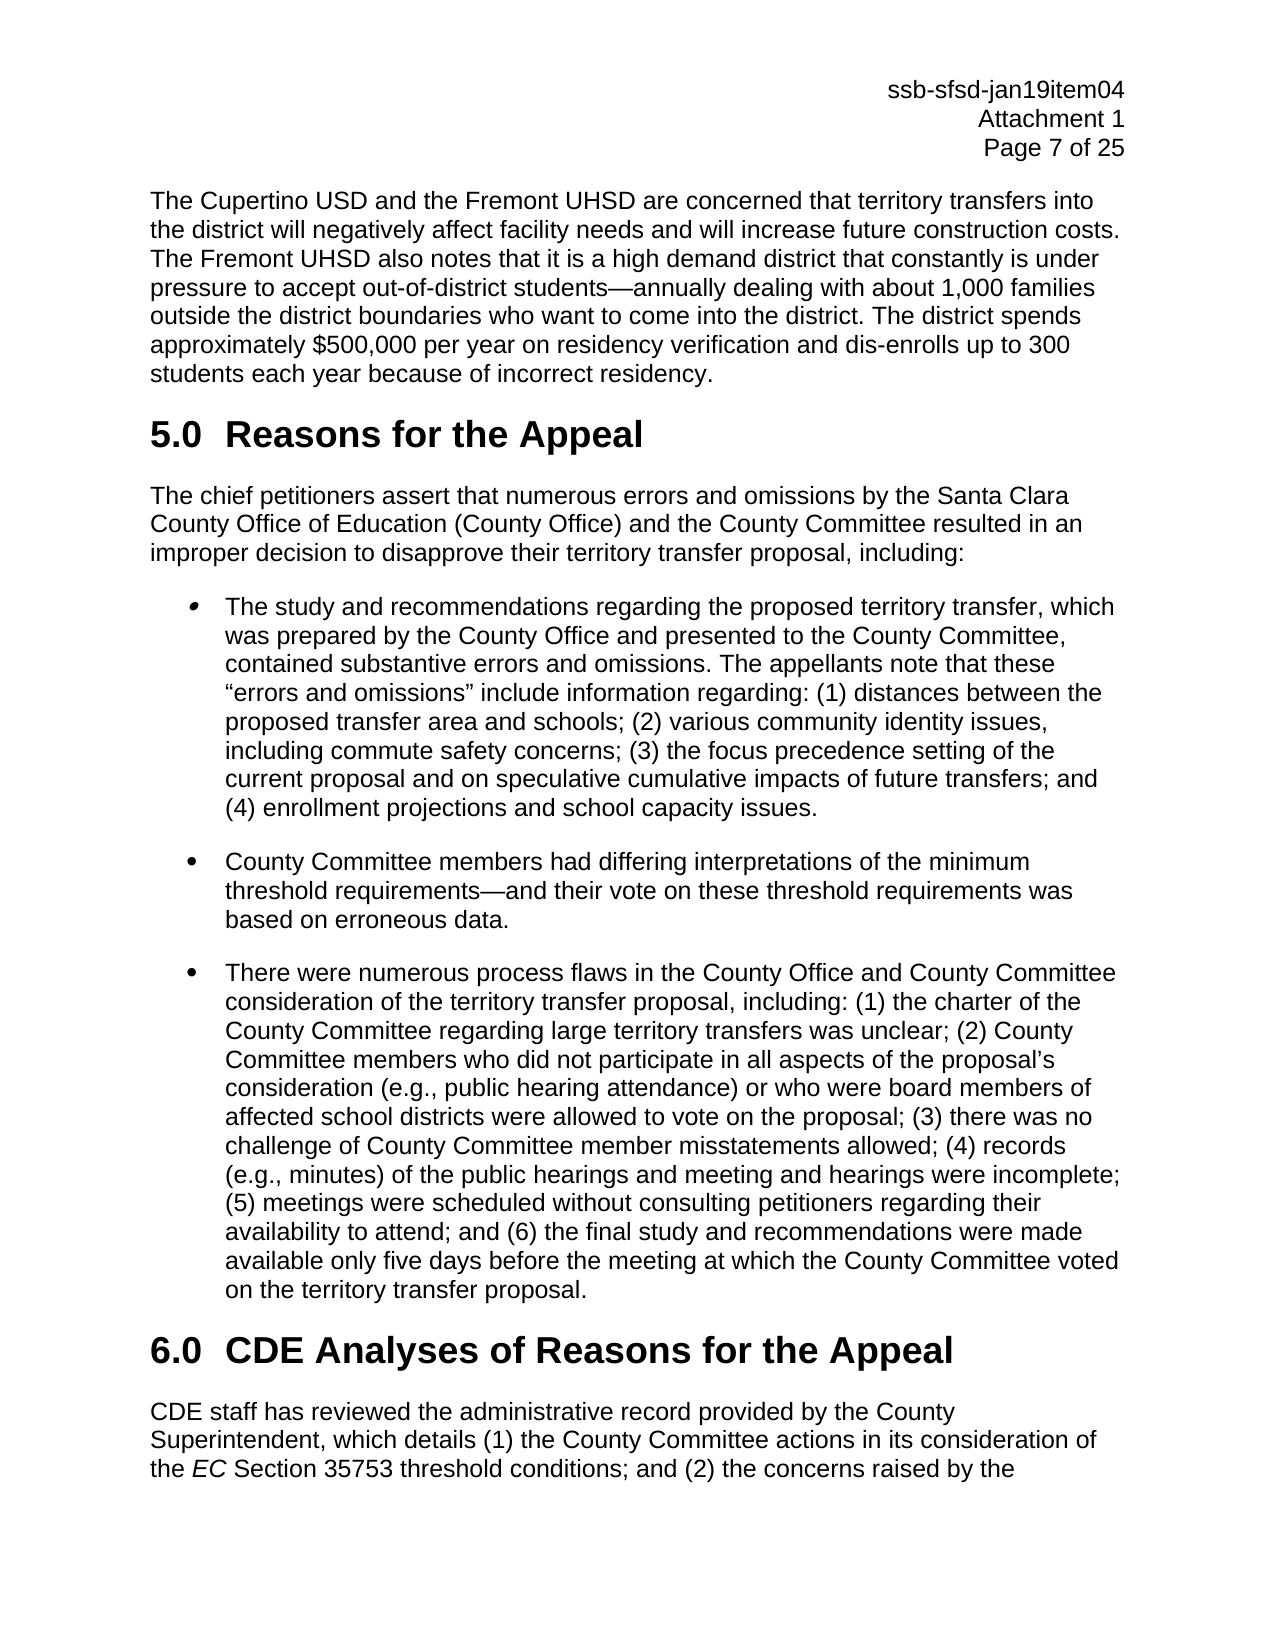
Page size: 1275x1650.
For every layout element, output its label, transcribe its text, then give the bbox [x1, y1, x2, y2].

text The Cupertino USD and the Fremont UHSD are concerned that territory transfers into the district will negatively affect facility needs and will increase future construction costs. The Fremont UHSD also notes that it is a high demand district that constantly is under pressure to accept out-of-district students—annually dealing with about 1,000 families outside the district boundaries who want to come into the district. The district spends approximately $500,000 per year on residency verification and dis-enrolls up to 300 students each year because of incorrect residency. [150, 186, 1125, 387]
list County Committee members had differing interpretations of the minimum threshold requirements—and their vote on these threshold requirements was based on erroneous data. [187, 847, 1125, 933]
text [150, 1397, 1125, 1483]
subtitle 5.0 Reasons for the Appeal [150, 412, 1125, 456]
list The study and recommendations regarding the proposed territory transfer, which was prepared by the County Office and presented to the County Committee, contained substantive errors and omissions. The appellants note that these “errors and omissions” include information regarding: (1) distances between the proposed transfer area and schools; (2) various community identity issues, including commute safety concerns; (3) the focus precedence setting of the current proposal and on speculative cumulative impacts of future transfers; and (4) enrollment projections and school capacity issues. [187, 592, 1125, 822]
list There were numerous process flaws in the County Office and County Committee consideration of the territory transfer proposal, including: (1) the charter of the County Committee regarding large territory transfers was unclear; (2) County Committee members who did not participate in all aspects of the proposal’s consideration (e.g., public hearing attendance) or who were board members of affected school districts were allowed to vote on the proposal; (3) there was no challenge of County Committee member misstatements allowed; (4) records (e.g., minutes) of the public hearings and meeting and hearings were incomplete; (5) meetings were scheduled without consulting petitioners regarding their availability to attend; and (6) the final study and recommendations were made available only five days before the meeting at which the County Committee voted on the territory transfer proposal. [187, 958, 1125, 1303]
subtitle 6.0 CDE Analyses of Reasons for the Appeal [150, 1328, 1125, 1372]
text The chief petitioners assert that numerous errors and omissions by the Santa Clara County Office of Education (County Office) and the County Committee resulted in an improper decision to disapprove their territory transfer proposal, including: [150, 481, 1125, 567]
